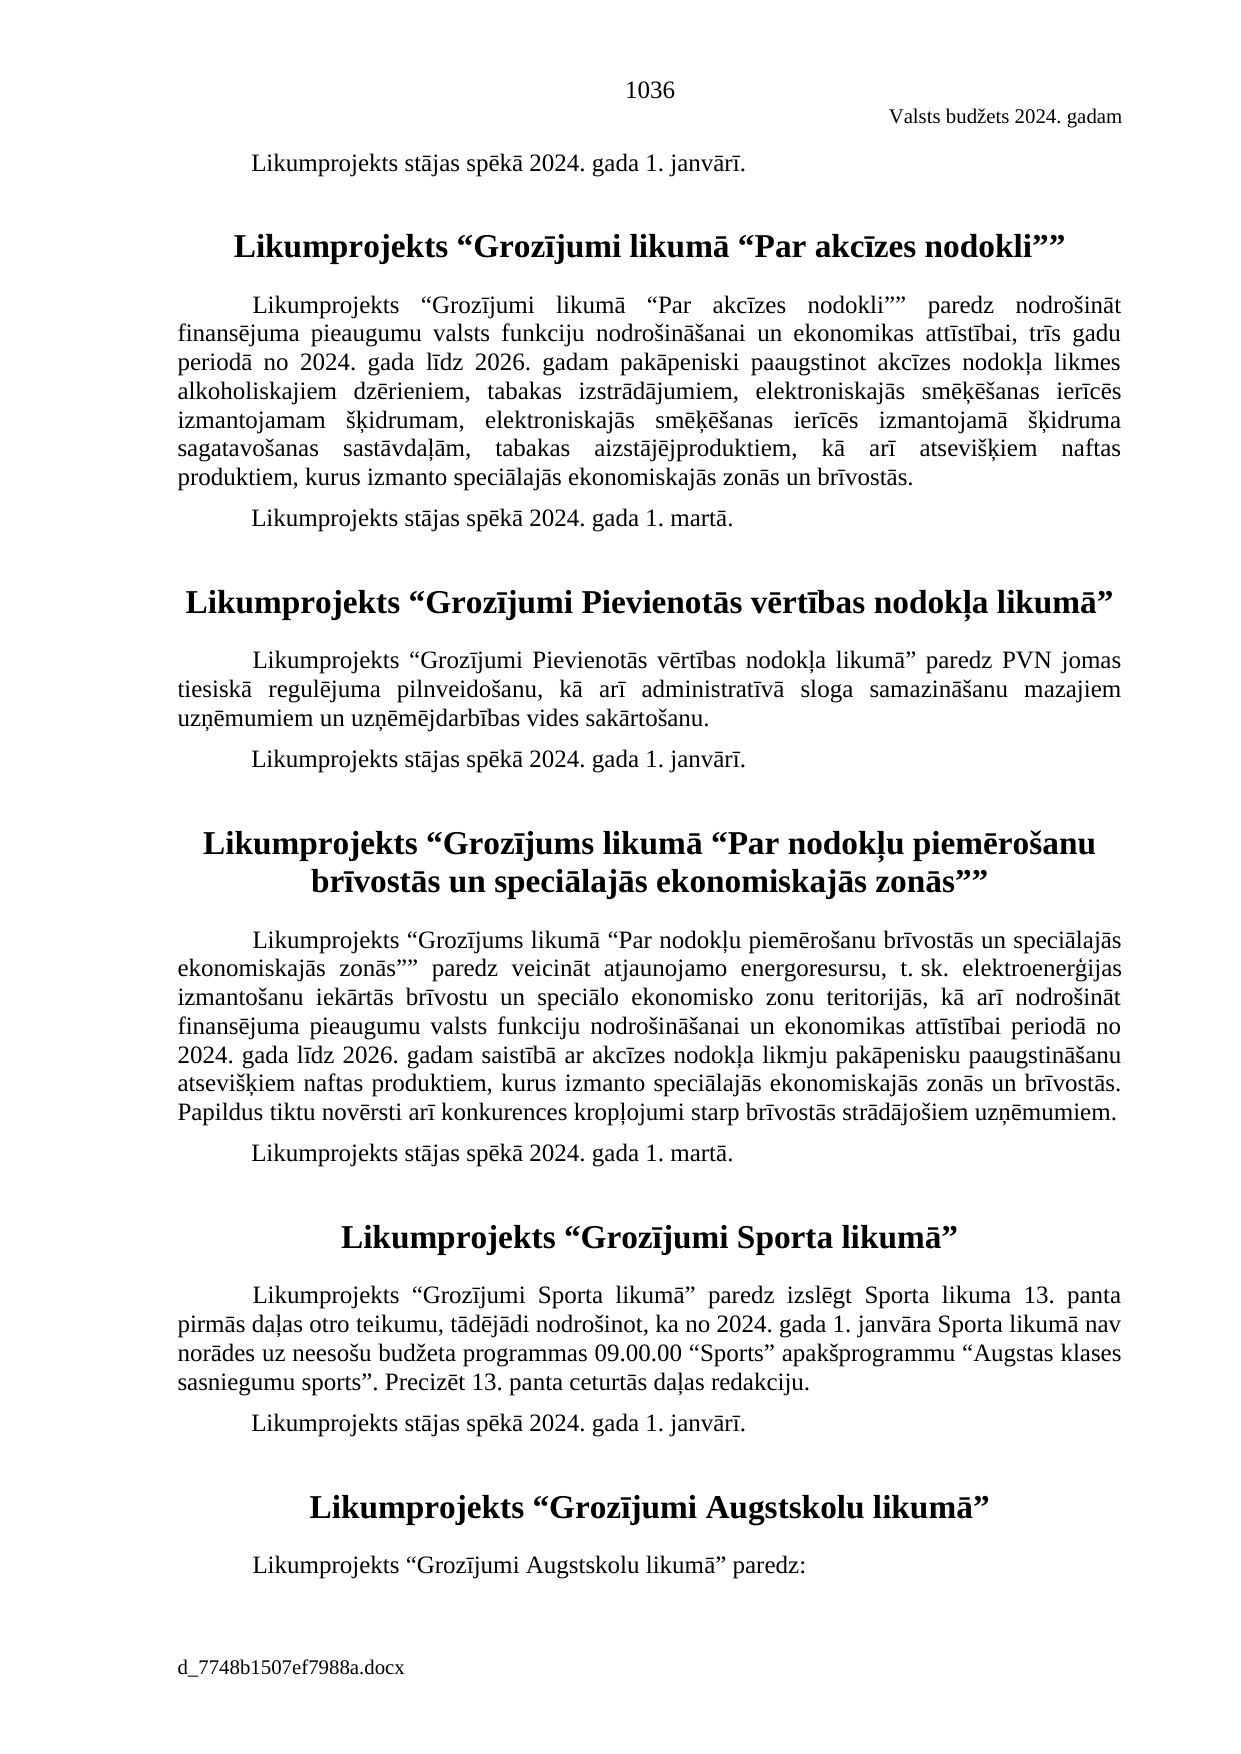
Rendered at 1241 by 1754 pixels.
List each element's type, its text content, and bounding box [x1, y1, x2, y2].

text Likumprojekts “Grozījumi likumā “Par akcīzes nodokli”” paredz nodrošināt finansējuma pieaugumu valsts funkciju nodrošināšanai un ekonomikas attīstībai, trīs gadu periodā no 2024. gada līdz 2026. gadam pakāpeniski paaugstinot akcīzes nodokļa likmes alkoholiskajiem dzērieniem, tabakas izstrādājumiem, elektroniskajās smēķēšanas ierīcēs izmantojamam šķidrumam, elektroniskajās smēķēšanas ierīcēs izmantojamā šķidruma sagatavošanas sastāvdaļām, tabakas aizstājējproduktiem, kā arī atsevišķiem naftas produktiem, kurus izmanto speciālajās ekonomiskajās zonās un brīvostās. [177, 290, 1122, 491]
text Likumprojekts “Grozījumi likumā “Par akcīzes nodokli”” [177, 226, 1122, 265]
text Likumprojekts stājas spēkā 2024. gada 1. martā. [177, 503, 1122, 532]
text Likumprojekts stājas spēkā 2024. gada 1. janvārī. [177, 1408, 1122, 1437]
text Likumprojekts stājas spēkā 2024. gada 1. janvārī. [177, 744, 1122, 773]
text Likumprojekts “Grozījums likumā “Par nodokļu piemērošanu brīvostās un speciālajās ekonomiskajās zonās”” paredz veicināt atjaunojamo energoresursu, t. sk. elektroenerģijas izmantošanu iekārtās brīvostu un speciālo ekonomisko zonu teritorijās, kā arī nodrošināt finansējuma pieaugumu valsts funkciju nodrošināšanai un ekonomikas attīstībai periodā no 2024. gada līdz 2026. gadam saistībā ar akcīzes nodokļa likmju pakāpenisku paaugstināšanu atsevišķiem naftas produktiem, kurus izmanto speciālajās ekonomiskajās zonās un brīvostās. Papildus tiktu novērsti arī konkurences kropļojumi starp brīvostās strādājošiem uzņēmumiem. [177, 925, 1122, 1126]
text Likumprojekts “Grozījumi Augstskolu likumā” [177, 1487, 1122, 1525]
text Likumprojekts stājas spēkā 2024. gada 1. janvārī. [177, 148, 1122, 176]
text Likumprojekts “Grozījumi Sporta likumā” [177, 1217, 1122, 1256]
text Likumprojekts “Grozījumi Augstskolu likumā” paredz: [177, 1550, 1122, 1579]
text Likumprojekts “Grozījums likumā “Par nodokļu piemērošanu brīvostās un speciālajās ekonomiskajās zonās”” [177, 823, 1122, 900]
text Likumprojekts “Grozījumi Sporta likumā” paredz izslēgt Sporta likuma 13. panta pirmās daļas otro teikumu, tādējādi nodrošinot, ka no 2024. gada 1. janvāra Sporta likumā nav norādes uz neesošu budžeta programmas 09.00.00 “Sports” apakšprogrammu “Augstas klases sasniegumu sports”. Precizēt 13. panta ceturtās daļas redakciju. [177, 1281, 1122, 1396]
text Likumprojekts “Grozījumi Pievienotās vērtības nodokļa likumā” [177, 582, 1122, 621]
text Likumprojekts stājas spēkā 2024. gada 1. martā. [177, 1138, 1122, 1167]
text Likumprojekts “Grozījumi Pievienotās vērtības nodokļa likumā” paredz PVN jomas tiesiskā regulējuma pilnveidošanu, kā arī administratīvā sloga samazināšanu mazajiem uzņēmumiem un uzņēmējdarbības vides sakārtošanu. [177, 646, 1122, 732]
